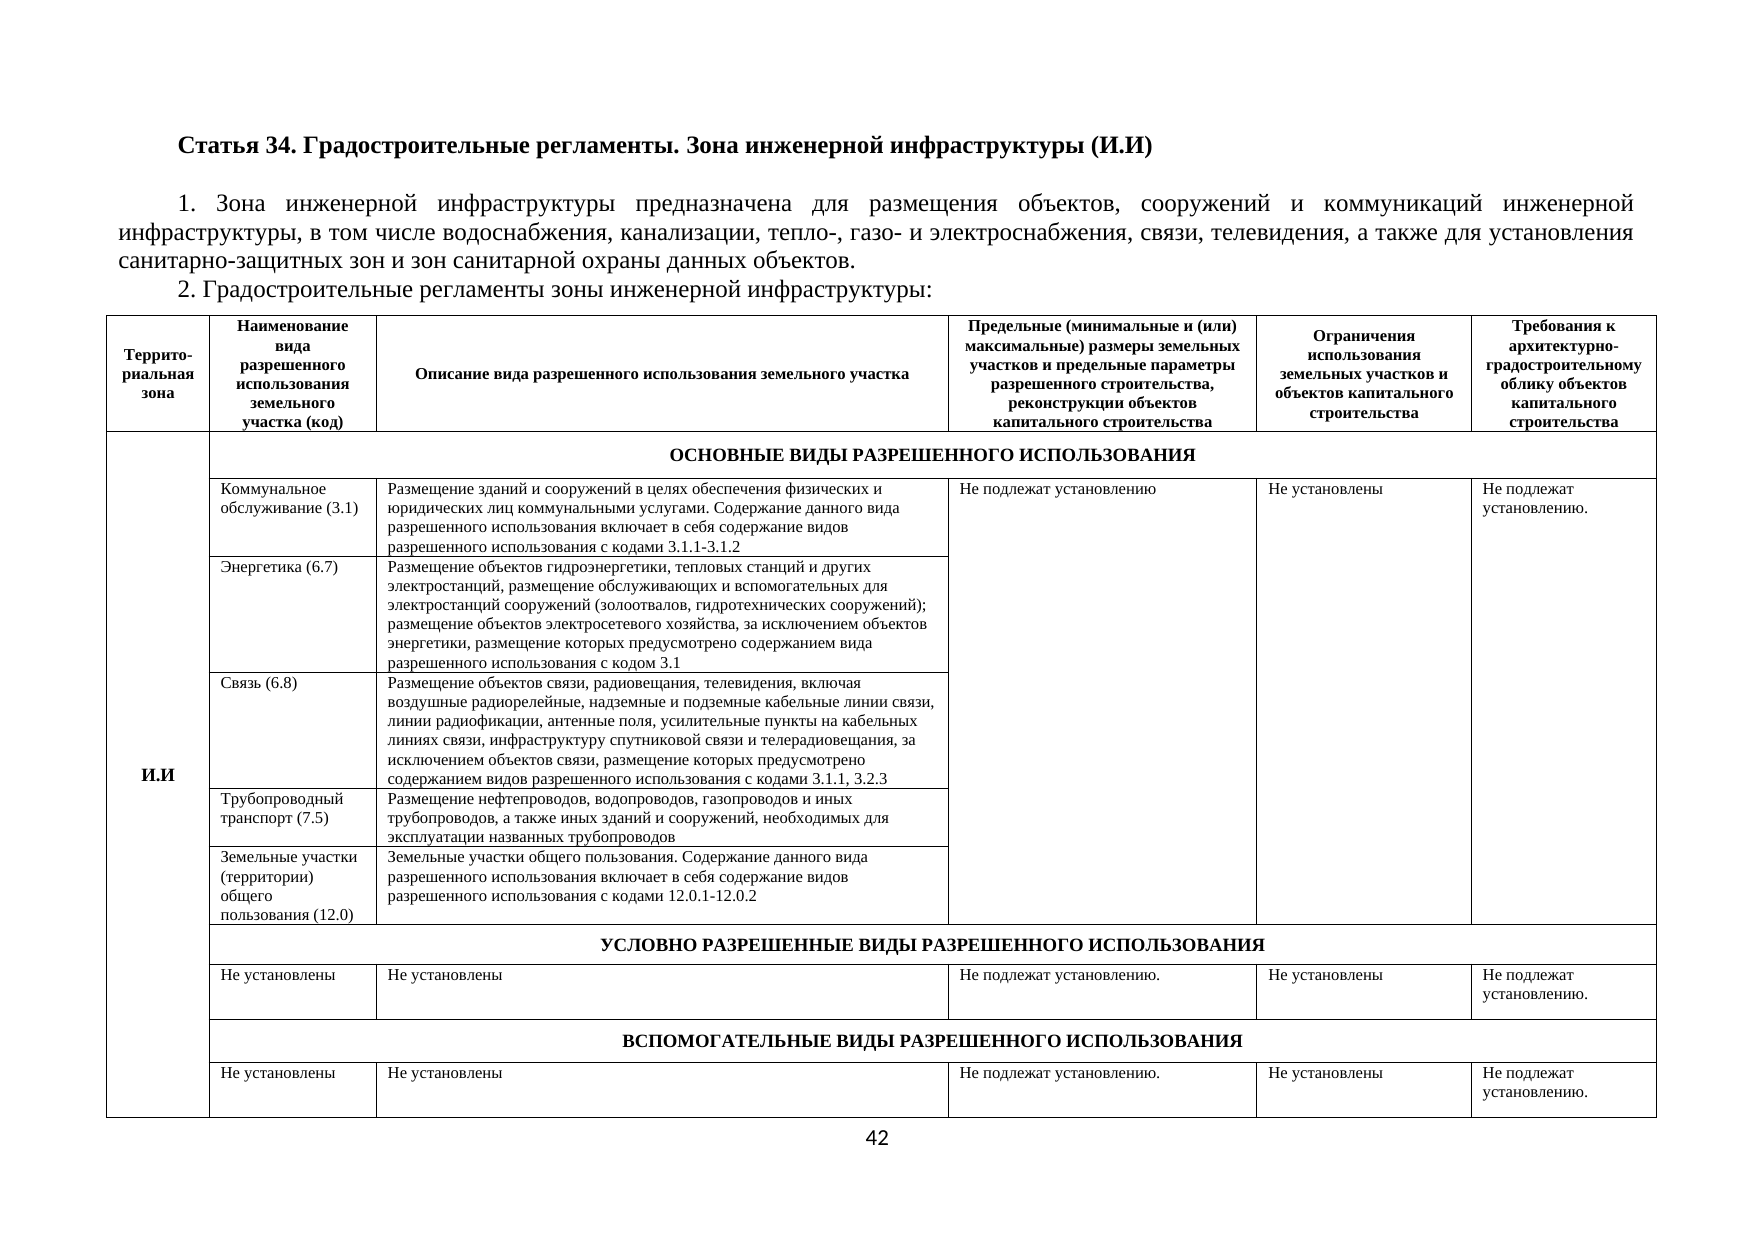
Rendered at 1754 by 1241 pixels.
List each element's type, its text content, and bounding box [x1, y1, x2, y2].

table_cell Не подлежат установлению. [949, 965, 1256, 1019]
table_cell Размещение зданий и сооружений в целях обеспечения физических и юридических лиц коммунальными услугами. Содержание данного вида разрешенного использования включает в себя содержание видов разрешенного использования с кодами 3.1.1-3.1.2 [377, 479, 948, 556]
table_cell Энергетика (6.7) [210, 557, 376, 672]
table_cell И.И [107, 432, 209, 1117]
table_cell Размещение объектов гидроэнергетики, тепловых станций и других электростанций, размещение обслуживающих и вспомогательных для электростанций сооружений (золоотвалов, гидротехнических сооружений); размещение объектов электросетевого хозяйства, за исключением объектов энергетики, размещение которых предусмотрено содержанием вида разрешенного использования с кодом 3.1 [377, 557, 948, 672]
table_cell Размещение нефтепроводов, водопроводов, газопроводов и иных трубопроводов, а также иных зданий и сооружений, необходимых для эксплуатации названных трубопроводов [377, 789, 948, 846]
table_header Предельные (минимальные и (или) максимальные) размеры земельных участков и предельные параметры разрешенного строительства, реконструкции объектов капитального строительства [949, 316, 1256, 431]
table_cell Не подлежат установлению. [1472, 479, 1656, 924]
table_cell Не установлены [210, 965, 376, 1019]
table_cell Коммунальное обслуживание (3.1) [210, 479, 376, 556]
table_cell Земельные участки общего пользования. Содержание данного вида разрешенного использования включает в себя содержание видов разрешенного использования с кодами 12.0.1-12.0.2 [377, 847, 948, 924]
table_header Ограничения использования земельных участков и объектов капитального строительства [1257, 316, 1471, 431]
table_cell Не установлены [377, 965, 948, 1019]
table_cell Не установлены [210, 1063, 376, 1117]
table_header Террито-риальная зона [107, 316, 209, 431]
table_cell Не подлежат установлению [949, 479, 1256, 924]
table_cell Не подлежат установлению. [1472, 965, 1656, 1019]
table_cell Связь (6.8) [210, 673, 376, 788]
text Статья 34. Градостроительные регламенты. Зона инженерной инфраструктуры (И.И) [118, 131, 1636, 159]
table_cell Не установлены [1257, 965, 1471, 1019]
table_cell Трубопроводный транспорт (7.5) [210, 789, 376, 846]
table_cell Не установлены [377, 1063, 948, 1117]
table_cell Размещение объектов связи, радиовещания, телевидения, включая воздушные радиорелейные, надземные и подземные кабельные линии связи, линии радиофикации, антенные поля, усилительные пункты на кабельных линиях связи, инфраструктуру спутниковой связи и телерадиовещания, за исключением объектов связи, размещение которых предусмотрено содержанием видов разрешенного использования с кодами 3.1.1, 3.2.3 [377, 673, 948, 788]
table_cell ВСПОМОГАТЕЛЬНЫЕ ВИДЫ РАЗРЕШЕННОГО ИСПОЛЬЗОВАНИЯ [210, 1020, 1656, 1062]
table_header Наименование вида разрешенного использования земельного участка (код) [210, 316, 376, 431]
table_cell Земельные участки (территории) общего пользования (12.0) [210, 847, 376, 924]
table_cell Не подлежат установлению. [949, 1063, 1256, 1117]
table_header Описание вида разрешенного использования земельного участка [377, 316, 948, 431]
table_cell Не установлены [1257, 479, 1471, 924]
table_cell Не установлены [1257, 1063, 1471, 1117]
table_cell Не подлежат установлению. [1472, 1063, 1656, 1117]
table_header Требования к архитектурно-градостроительному облику объектов капитального строительства [1472, 316, 1656, 431]
table_cell УСЛОВНО РАЗРЕШЕННЫЕ ВИДЫ РАЗРЕШЕННОГО ИСПОЛЬЗОВАНИЯ [210, 925, 1656, 963]
text 1. Зона инженерной инфраструктуры предназначена для размещения объектов, сооружений и коммуникаций инженерной инфраструктуры, в том числе водоснабжения, канализации, тепло-, газо- и электроснабжения, связи, телевидения, а также для установления санитарно-защитных зон и зон санитарной охраны данных объектов. [118, 188, 1636, 274]
text 2. Градостроительные регламенты зоны инженерной инфраструктуры: [118, 274, 1636, 303]
table_cell ОСНОВНЫЕ ВИДЫ РАЗРЕШЕННОГО ИСПОЛЬЗОВАНИЯ [210, 432, 1656, 478]
